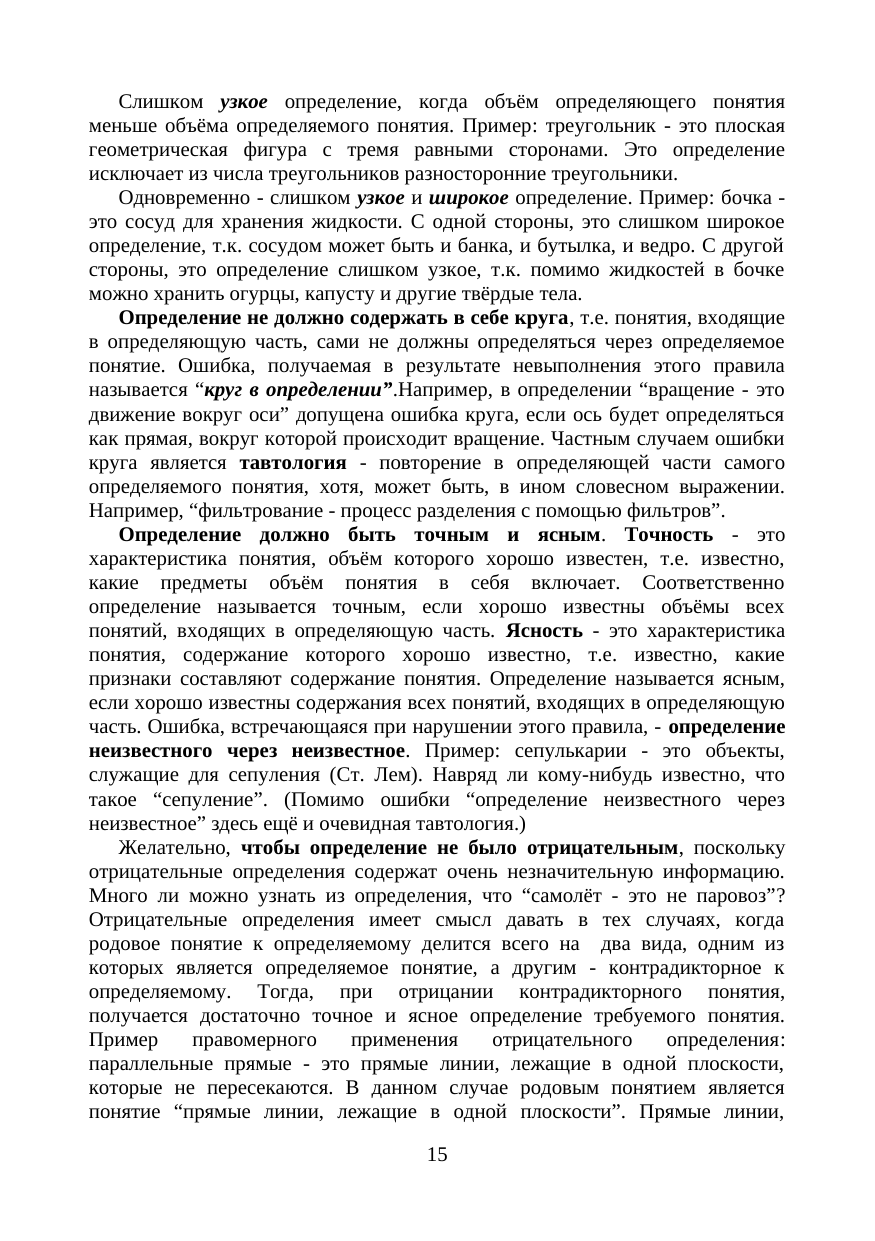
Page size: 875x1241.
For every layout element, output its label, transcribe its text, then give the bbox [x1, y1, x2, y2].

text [89, 834, 785, 1123]
text Определение должно быть точным и ясным. Точность - это характеристика понятия, объём которого хорошо известен, т.е. известно, какие предметы объём понятия в себя включает. Соответственно определение называется точным, если хорошо известны объёмы всех понятий, входящих в определяющую часть. Ясность - это характеристика понятия, содержание которого хорошо известно, т.е. известно, какие признаки составляют содержание понятия. Определение называется ясным, если хорошо известны содержания всех понятий, входящих в определяющую часть. Ошибка, встречающаяся при нарушении этого правила, - определение неизвестного через неизвестное. Пример: сепулькарии - это объекты, служащие для сепуления (Ст. Лем). Навряд ли кому-нибудь известно, что такое “сепуление”. (Помимо ошибки “определение неизвестного через неизвестное” здесь ещё и очевидная тавтология.) [89, 522, 785, 834]
text Определение не должно содержать в себе круга, т.е. понятия, входящие в определяющую часть, сами не должны определяться через определяемое понятие. Ошибка, получаемая в результате невыполнения этого правила называется “круг в определении”.Например, в определении “вращение - это движение вокруг оси” допущена ошибка круга, если ось будет определяться как прямая, вокруг которой происходит вращение. Частным случаем ошибки круга является тавтология - повторение в определяющей части самого определяемого понятия, хотя, может быть, в ином словесном выражении. Например, “фильтрование - процесс разделения с помощью фильтров”. [89, 305, 785, 522]
text Одновременно - слишком узкое и широкое определение. Пример: бочка - это сосуд для хранения жидкости. С одной стороны, это слишком широкое определение, т.к. сосудом может быть и банка, и бутылка, и ведро. С другой стороны, это определение слишком узкое, т.к. помимо жидкостей в бочке можно хранить огурцы, капусту и другие твёрдые тела. [89, 185, 785, 305]
text Слишком узкое определение, когда объём определяющего понятия меньше объёма определяемого понятия. Пример: треугольник - это плоская геометрическая фигура с тремя равными сторонами. Это определение исключает из числа треугольников разносторонние треугольники. [89, 89, 785, 185]
